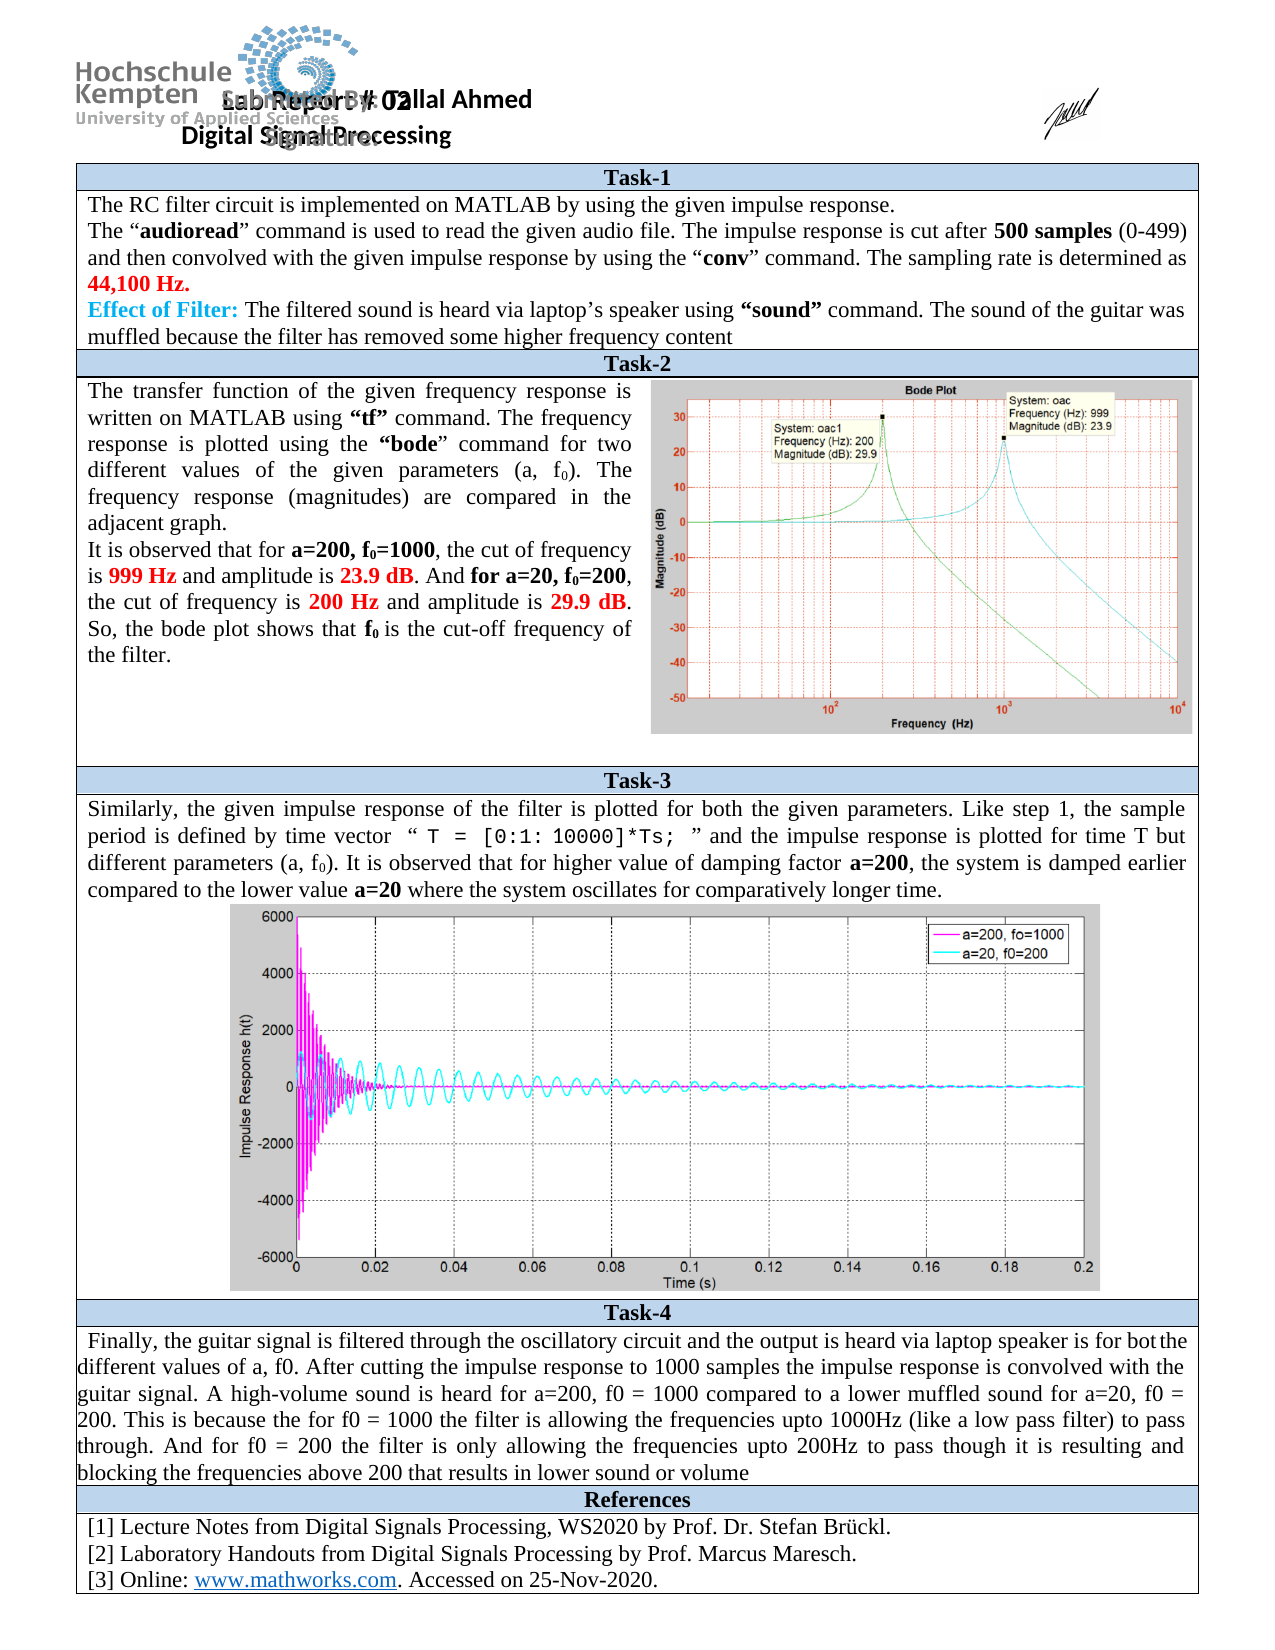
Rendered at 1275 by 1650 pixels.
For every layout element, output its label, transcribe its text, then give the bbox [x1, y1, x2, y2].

table_cell The transfer function of the given frequency response is written on MATLAB using “tf” command. The frequency response is plotted using the “bode” command for two different values of the given parameters (a, f0). The frequency response (magnitudes) are compared in the adjacent graph. It is observed that for a=200, f0=1000, the cut of frequency is 999 Hz and amplitude is 23.9 dB. And for a=20, f0=200, the cut of frequency is 200 Hz and amplitude is 29.9 dB. So, the bode plot shows that f0 is the cut-off frequency of the filter. [77, 378, 1198, 766]
table_cell Task-4 [77, 1300, 1198, 1326]
table_cell Similarly, the given impulse response of the filter is plotted for both the given parameters. Like step 1, the sample period is defined by time vector “ T = [0:1: 10000]*Ts; ” and the impulse response is plotted for time T but different parameters (a, f0). It is observed that for higher value of damping factor a=200, the system is damped earlier compared to the lower value a=20 where the system oscillates for comparatively longer time. [77, 795, 1198, 1298]
table_cell Finally, the guitar signal is filtered through the oscillatory circuit and the output is heard via laptop speaker is for botthe different values of a, f0. After cutting the impulse response to 1000 samples the impulse response is convolved with the guitar signal. A high-volume sound is heard for a=200, f0 = 1000 compared to a lower muffled sound for a=20, f0 = 200. This is because the for f0 = 1000 the filter is allowing the frequencies upto 1000Hz (like a low pass filter) to pass through. And for f0 = 200 the filter is only allowing the frequencies upto 200Hz to pass though it is resulting and blocking the frequencies above 200 that results in lower sound or volume [77, 1327, 1198, 1485]
table_cell References [77, 1486, 1198, 1512]
picture [76, 25, 358, 127]
table_header Task-1 [77, 164, 1198, 190]
table_cell Task-3 [77, 767, 1198, 793]
picture [650, 380, 1193, 734]
picture [230, 904, 1101, 1291]
picture [1042, 87, 1101, 141]
table_cell [1] Lecture Notes from Digital Signals Processing, WS2020 by Prof. Dr. Stefan Brückl. [2] Laboratory Handouts from Digital Signals Processing by Prof. Marcus Maresch. [3] Online: www.mathworks.com. Accessed on 25-Nov-2020. [77, 1514, 1198, 1592]
table_cell Task-2 [77, 350, 1198, 376]
table_cell The RC filter circuit is implemented on MATLAB by using the given impulse response. The “audioread” command is used to read the given audio file. The impulse response is cut after 500 samples (0-499) and then convolved with the given impulse response by using the “conv” command. The sampling rate is determined as 44,100 Hz. Effect of Filter: The filtered sound is heard via laptop’s speaker using “sound” command. The sound of the guitar was muffled because the filter has removed some higher frequency content [77, 191, 1198, 349]
